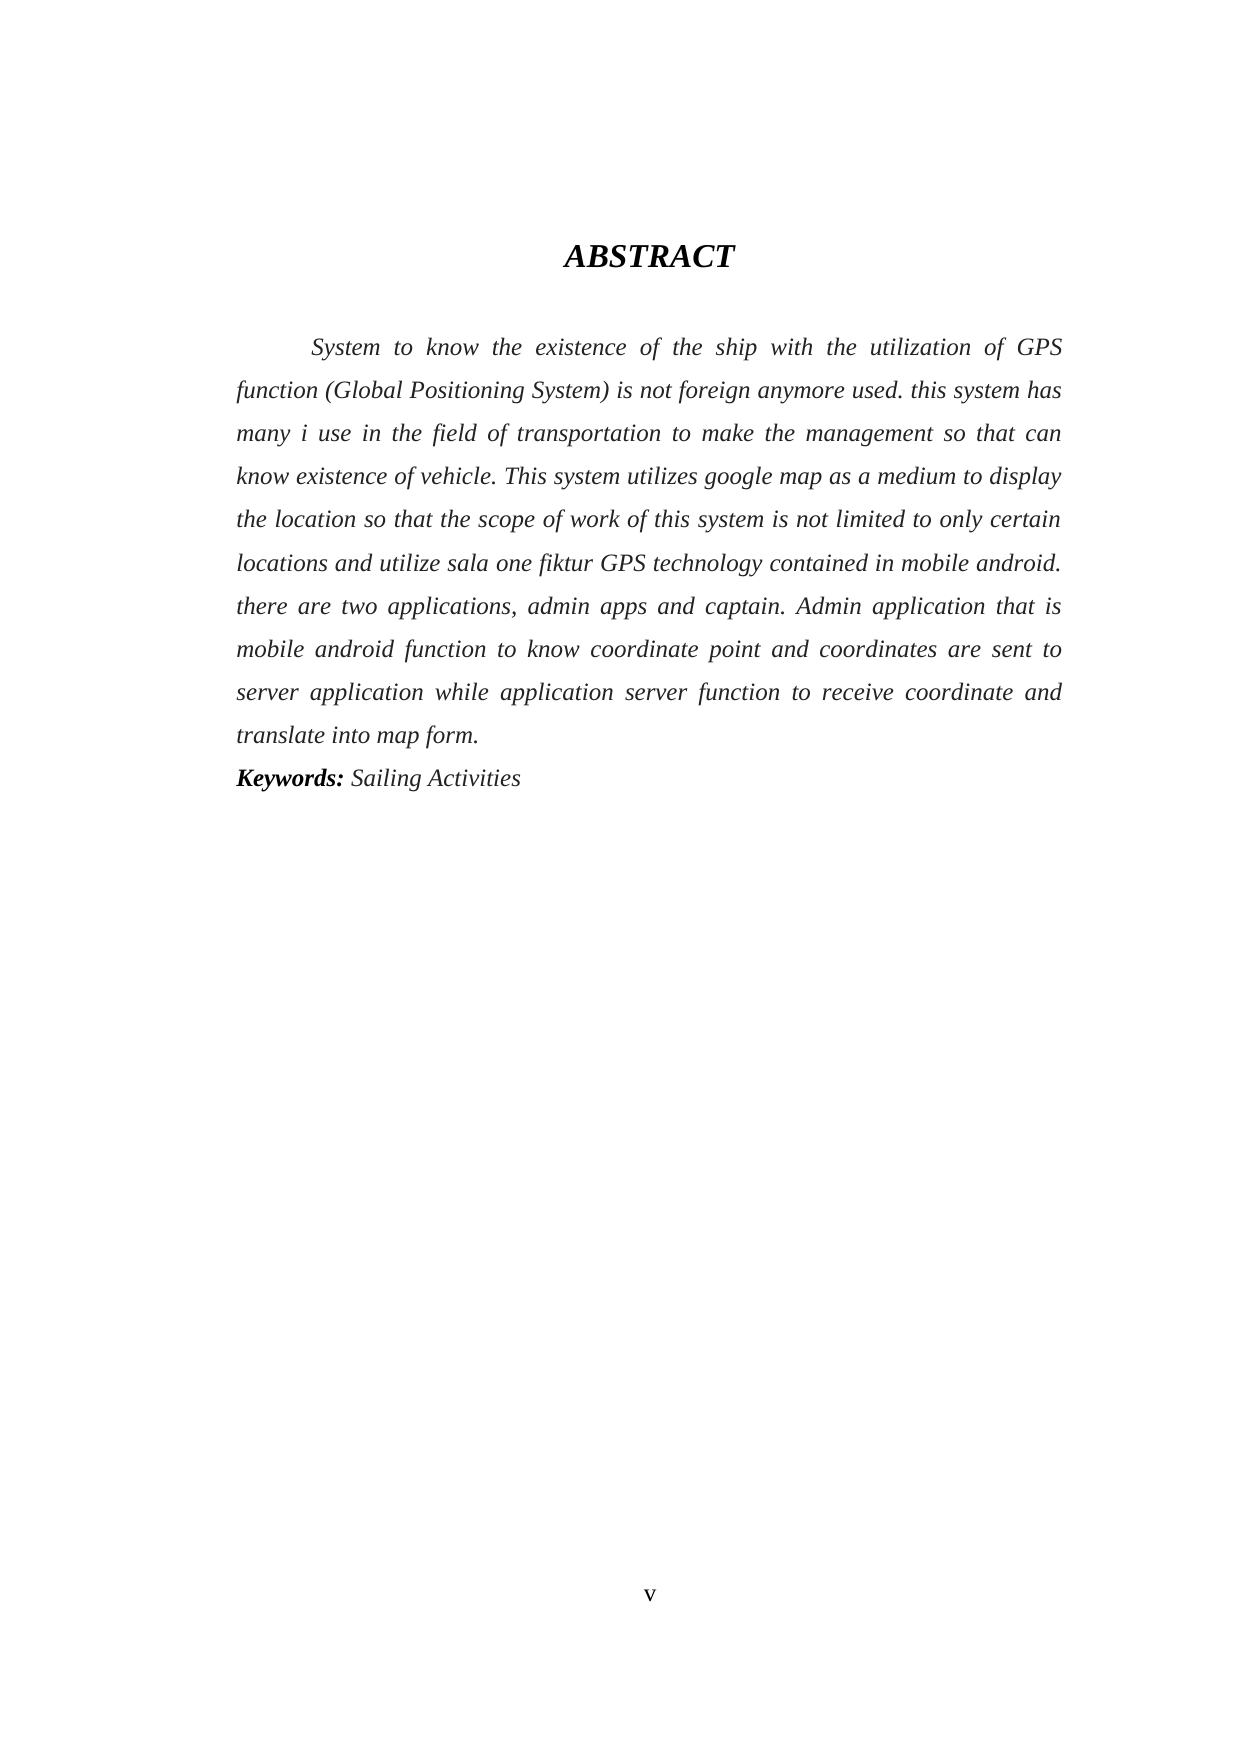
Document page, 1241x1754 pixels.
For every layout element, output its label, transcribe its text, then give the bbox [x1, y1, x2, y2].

text System to know the existence of the ship with the utilization of GPS function (Global Positioning System) is not foreign anymore used. this system has many i use in the field of transportation to make the management so that can know existence of vehicle. This system utilizes google map as a medium to display the location so that the scope of work of this system is not limited to only certain locations and utilize sala one fiktur GPS technology contained in mobile android. there are two applications, admin apps and captain. Admin application that is mobile android function to know coordinate point and coordinates are sent to server application while application server function to receive coordinate and translate into map form. [236, 332, 1063, 749]
text ABSTRACT [236, 236, 1063, 332]
text Keywords: Sailing Activities [236, 763, 1063, 792]
